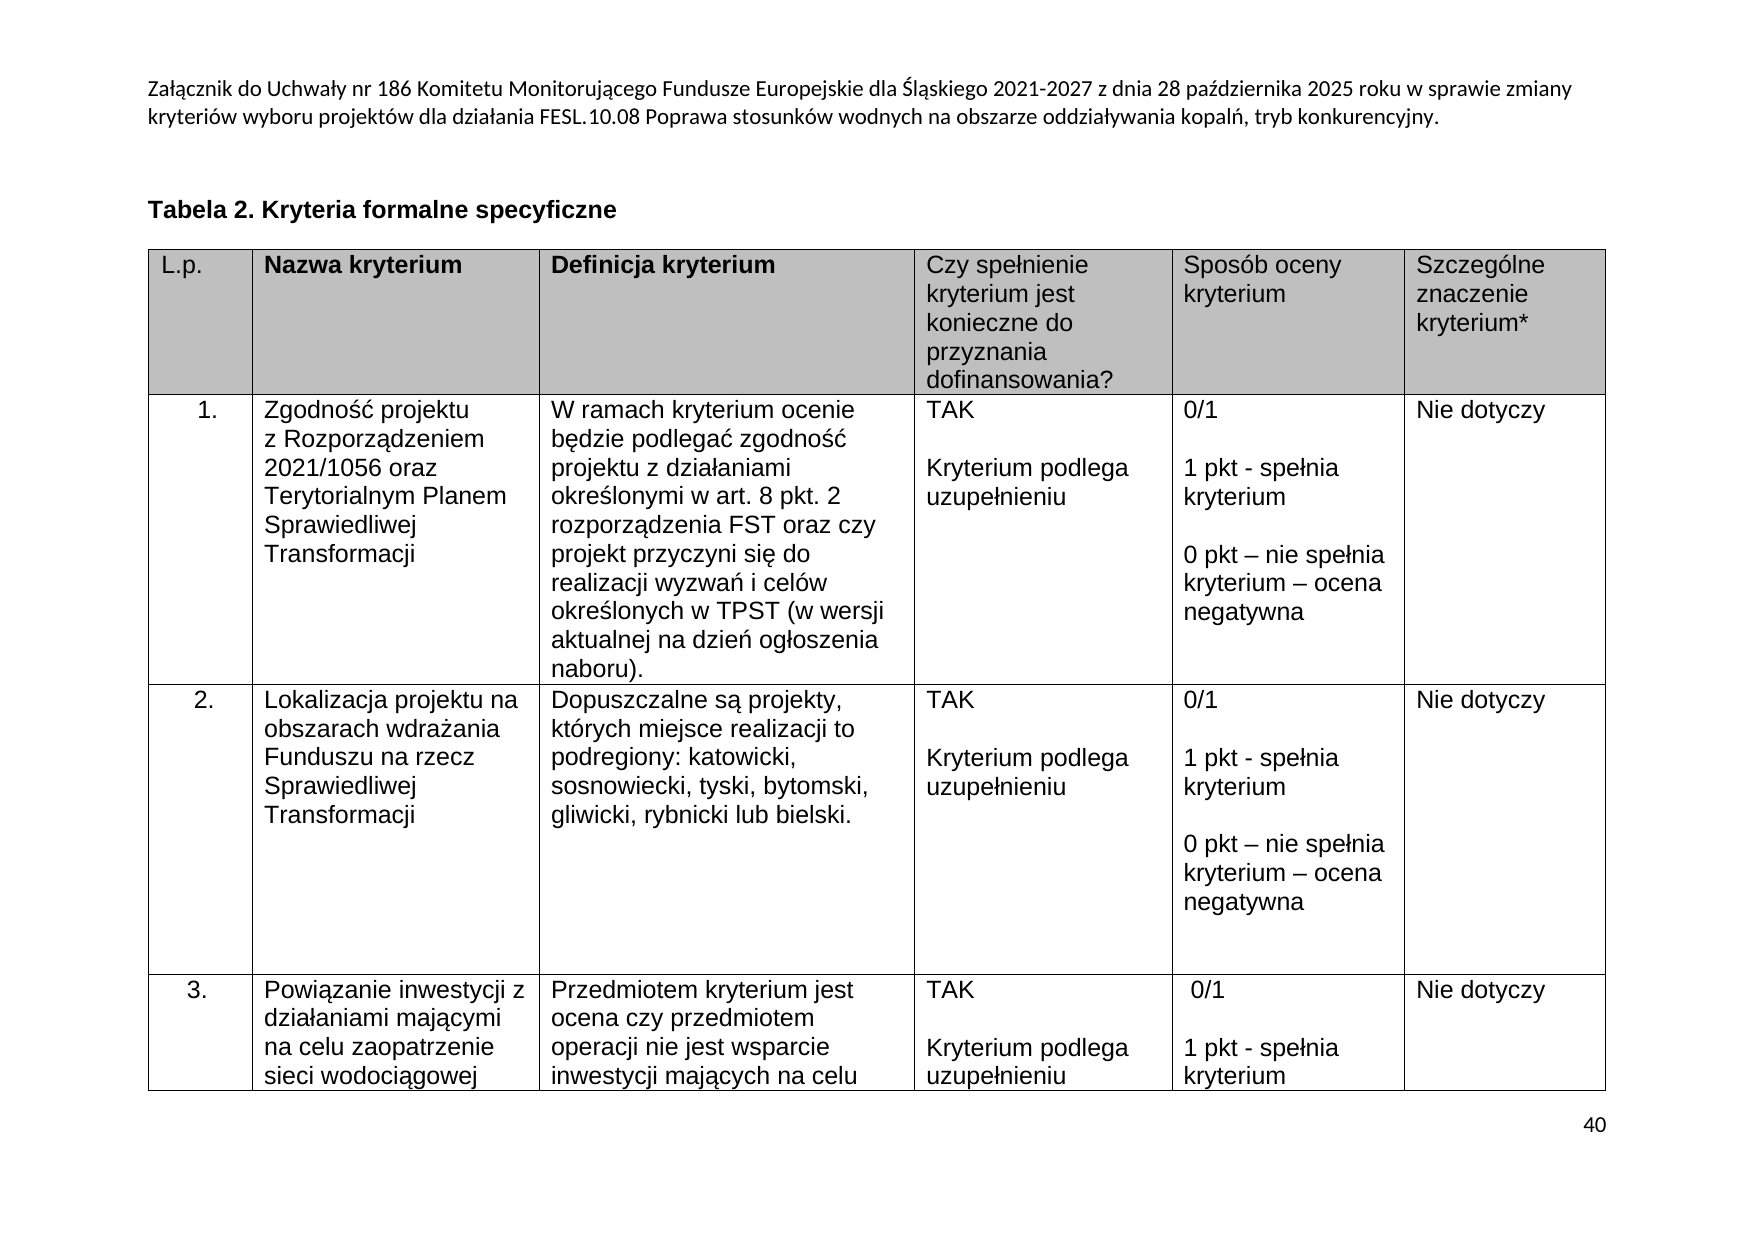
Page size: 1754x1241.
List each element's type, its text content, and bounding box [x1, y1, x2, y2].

table_header Nazwa kryterium [253, 250, 539, 394]
table_header Sposób oceny kryterium [1173, 250, 1404, 394]
text Tabela 2. Kryteria formalne specyficzne [148, 195, 1606, 224]
table_cell Nie dotyczy [1405, 975, 1605, 1090]
table_cell Powiązanie inwestycji z działaniami mającymi na celu zaopatrzenie sieci wodociągowej [253, 975, 539, 1090]
table_cell W ramach kryterium ocenie będzie podlegać zgodność projektu z działaniami określonymi w art. 8 pkt. 2 rozporządzenia FST oraz czy projekt przyczyni się do realizacji wyzwań i celów określonych w TPST (w wersji aktualnej na dzień ogłoszenia naboru). [540, 395, 914, 684]
table_header Szczególne znaczenie kryterium* [1405, 250, 1605, 394]
table_cell TAK Kryterium podlega uzupełnieniu [915, 685, 1172, 974]
table_cell Nie dotyczy [1405, 685, 1605, 974]
table_cell Nie dotyczy [1405, 395, 1605, 684]
table_cell Dopuszczalne są projekty, których miejsce realizacji to podregiony: katowicki, sosnowiecki, tyski, bytomski, gliwicki, rybnicki lub bielski. [540, 685, 914, 974]
table_header L.p. [149, 250, 252, 394]
table_header Czy spełnienie kryterium jest konieczne do przyznania dofinansowania? [915, 250, 1172, 394]
table_cell 0/1 1 pkt - spełnia kryterium 0 pkt – nie spełnia kryterium – ocena negatywna [1173, 975, 1404, 1090]
table_cell [149, 395, 252, 684]
table_cell TAK Kryterium podlega uzupełnieniu [915, 975, 1172, 1090]
table_header Definicja kryterium [540, 250, 914, 394]
table_cell 3. [149, 975, 252, 1090]
table_cell Lokalizacja projektu na obszarach wdrażania Funduszu na rzecz Sprawiedliwej Transformacji [253, 685, 539, 974]
table_cell TAK Kryterium podlega uzupełnieniu [915, 395, 1172, 684]
table_cell 2. [149, 685, 252, 974]
table_cell 0/1 1 pkt - spełnia kryterium 0 pkt – nie spełnia kryterium – ocena negatywna [1173, 395, 1404, 684]
table_cell Zgodność projektu z Rozporządzeniem 2021/1056 oraz Terytorialnym Planem Sprawiedliwej Transformacji [253, 395, 539, 684]
table_cell 0/1 1 pkt - spełnia kryterium 0 pkt – nie spełnia kryterium – ocena negatywna [1173, 685, 1404, 974]
